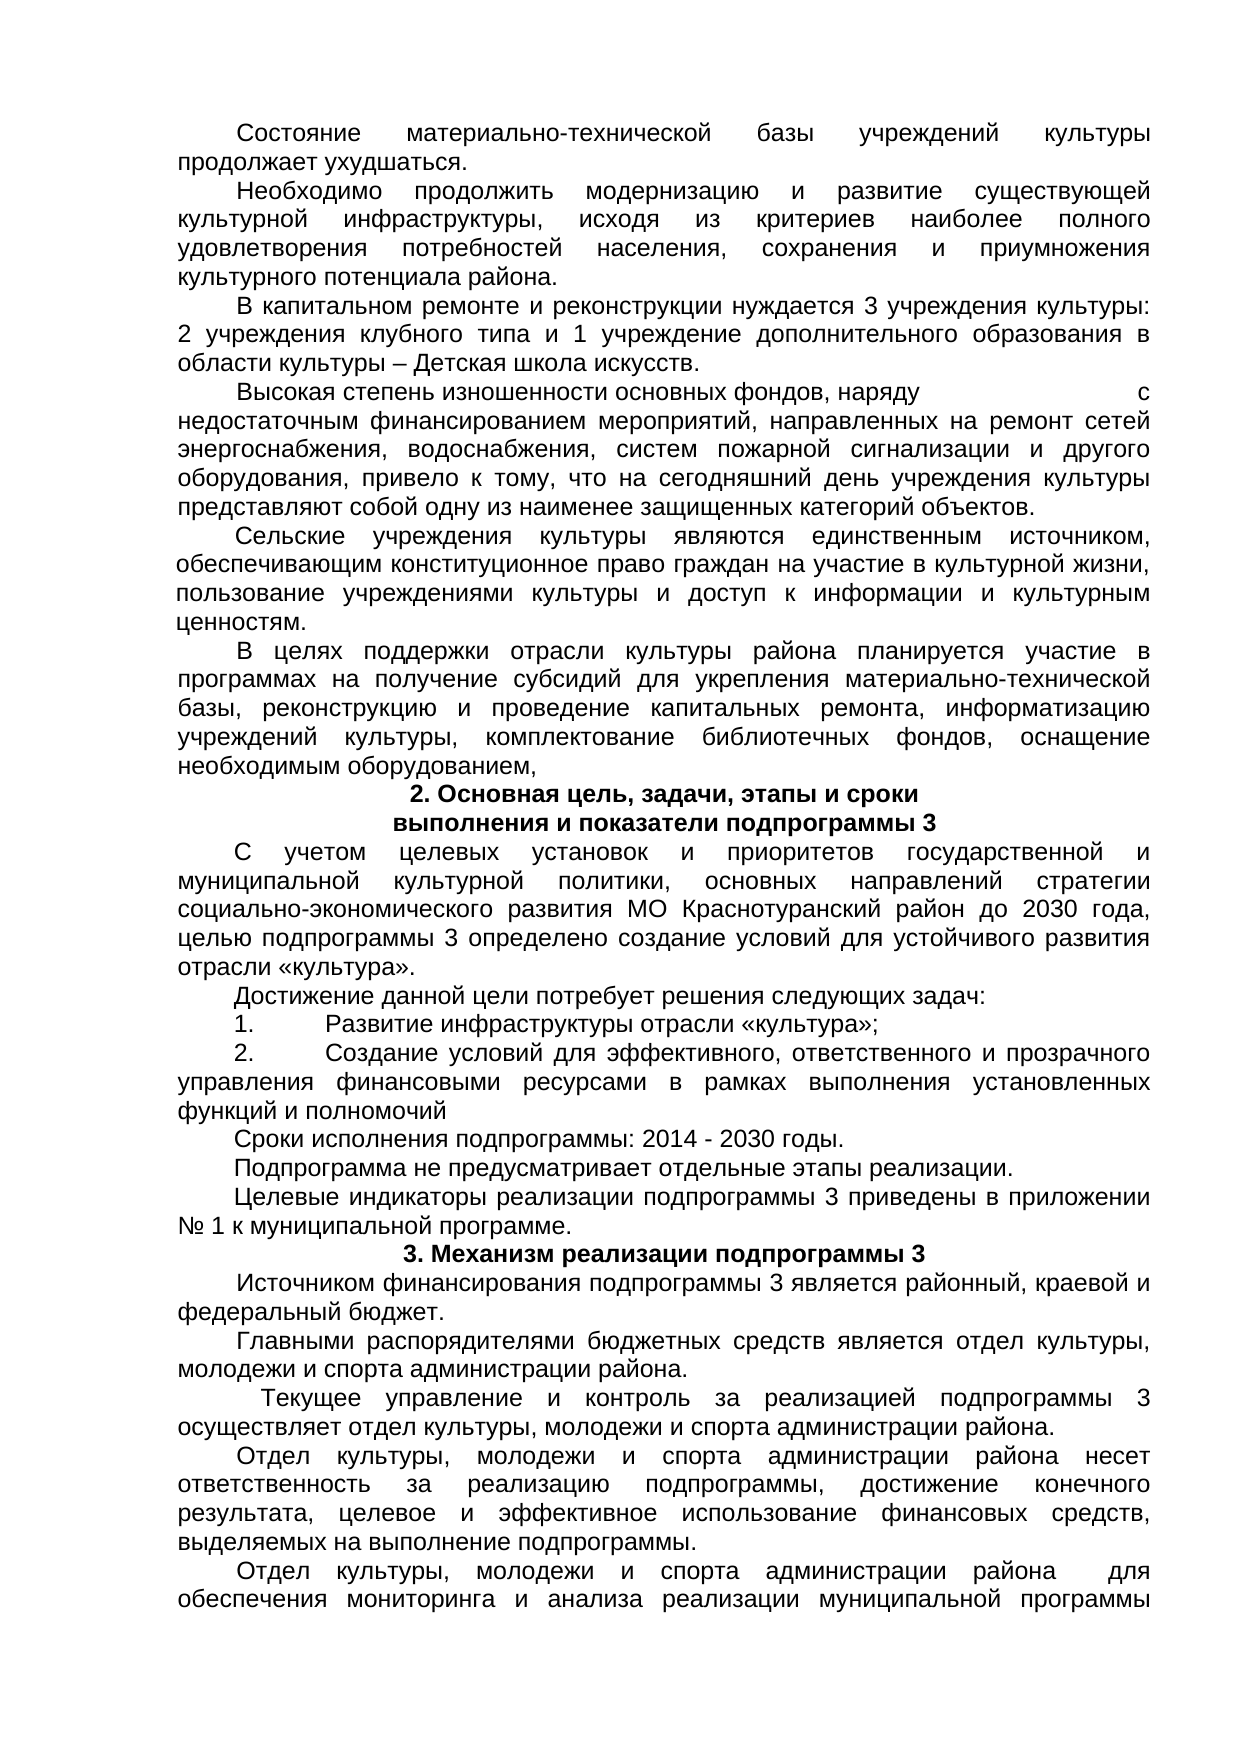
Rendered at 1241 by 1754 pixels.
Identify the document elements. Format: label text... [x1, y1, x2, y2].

text Отдел культуры, молодежи и спорта администрации района несет ответственность за реализацию подпрограммы, достижение конечного результата, целевое и эффективное использование финансовых средств, выделяемых на выполнение подпрограммы. [177, 1441, 1152, 1556]
text Подпрограмма не предусматривает отдельные этапы реализации. [177, 1153, 1152, 1182]
text 2. Создание условий для эффективного, ответственного и прозрачного управления финансовыми ресурсами в рамках выполнения установленных функций и полномочий [177, 1038, 1152, 1124]
text Сельские учреждения культуры являются единственным источником, обеспечивающим конституционное право граждан на участие в культурной жизни, пользование учреждениями культуры и доступ к информации и культурным ценностям. [176, 521, 1152, 636]
text Достижение данной цели потребует решения следующих задач: [177, 981, 1152, 1009]
text выполнения и показатели подпрограммы 3 [177, 808, 1152, 837]
text Текущее управление и контроль за реализацией подпрограммы 3 осуществляет отдел культуры, молодежи и спорта администрации района. [177, 1383, 1152, 1441]
text Высокая степень изношенности основных фондов, наряду с недостаточным финансированием мероприятий, направленных на ремонт сетей энергоснабжения, водоснабжения, систем пожарной сигнализации и другого оборудования, привело к тому, что на сегодняшний день учреждения культуры представляют собой одну из наименее защищенных категорий объектов. [177, 377, 1152, 521]
text 1. Развитие инфраструктуры отрасли «культура»; [177, 1009, 1152, 1038]
text В целях поддержки отрасли культуры района планируется участие в программах на получение субсидий для укрепления материально-технической базы, реконструкцию и проведение капитальных ремонта, информатизацию учреждений культуры, комплектование библиотечных фондов, оснащение необходимым оборудованием, [177, 636, 1152, 779]
text Сроки исполнения подпрограммы: 2014 - 2030 годы. [177, 1124, 1152, 1153]
text В капитальном ремонте и реконструкции нуждается 3 учреждения культуры: 2 учреждения клубного типа и 1 учреждение дополнительного образования в области культуры – Детская школа искусств. [177, 291, 1152, 377]
text С учетом целевых установок и приоритетов государственной и муниципальной культурной политики, основных направлений стратегии социально-экономического развития МО Краснотуранский район до 2030 года, целью подпрограммы 3 определено создание условий для устойчивого развития отрасли «культура». [177, 837, 1152, 981]
text Целевые индикаторы реализации подпрограммы 3 приведены в приложении № 1 к муниципальной программе. [177, 1182, 1152, 1239]
text 3. Механизм реализации подпрограммы 3 [177, 1239, 1152, 1268]
text Состояние материально-технической базы учреждений культуры продолжает ухудшаться. [177, 118, 1152, 176]
text Необходимо продолжить модернизацию и развитие существующей культурной инфраструктуры, исходя из критериев наиболее полного удовлетворения потребностей населения, сохранения и приумножения культурного потенциала района. [177, 176, 1152, 291]
text Главными распорядителями бюджетных средств является отдел культуры, молодежи и спорта администрации района. [177, 1326, 1152, 1383]
text Источником финансирования подпрограммы 3 является районный, краевой и федеральный бюджет. [177, 1268, 1152, 1326]
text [177, 1556, 1152, 1613]
text 2. Основная цель, задачи, этапы и сроки [177, 779, 1152, 808]
